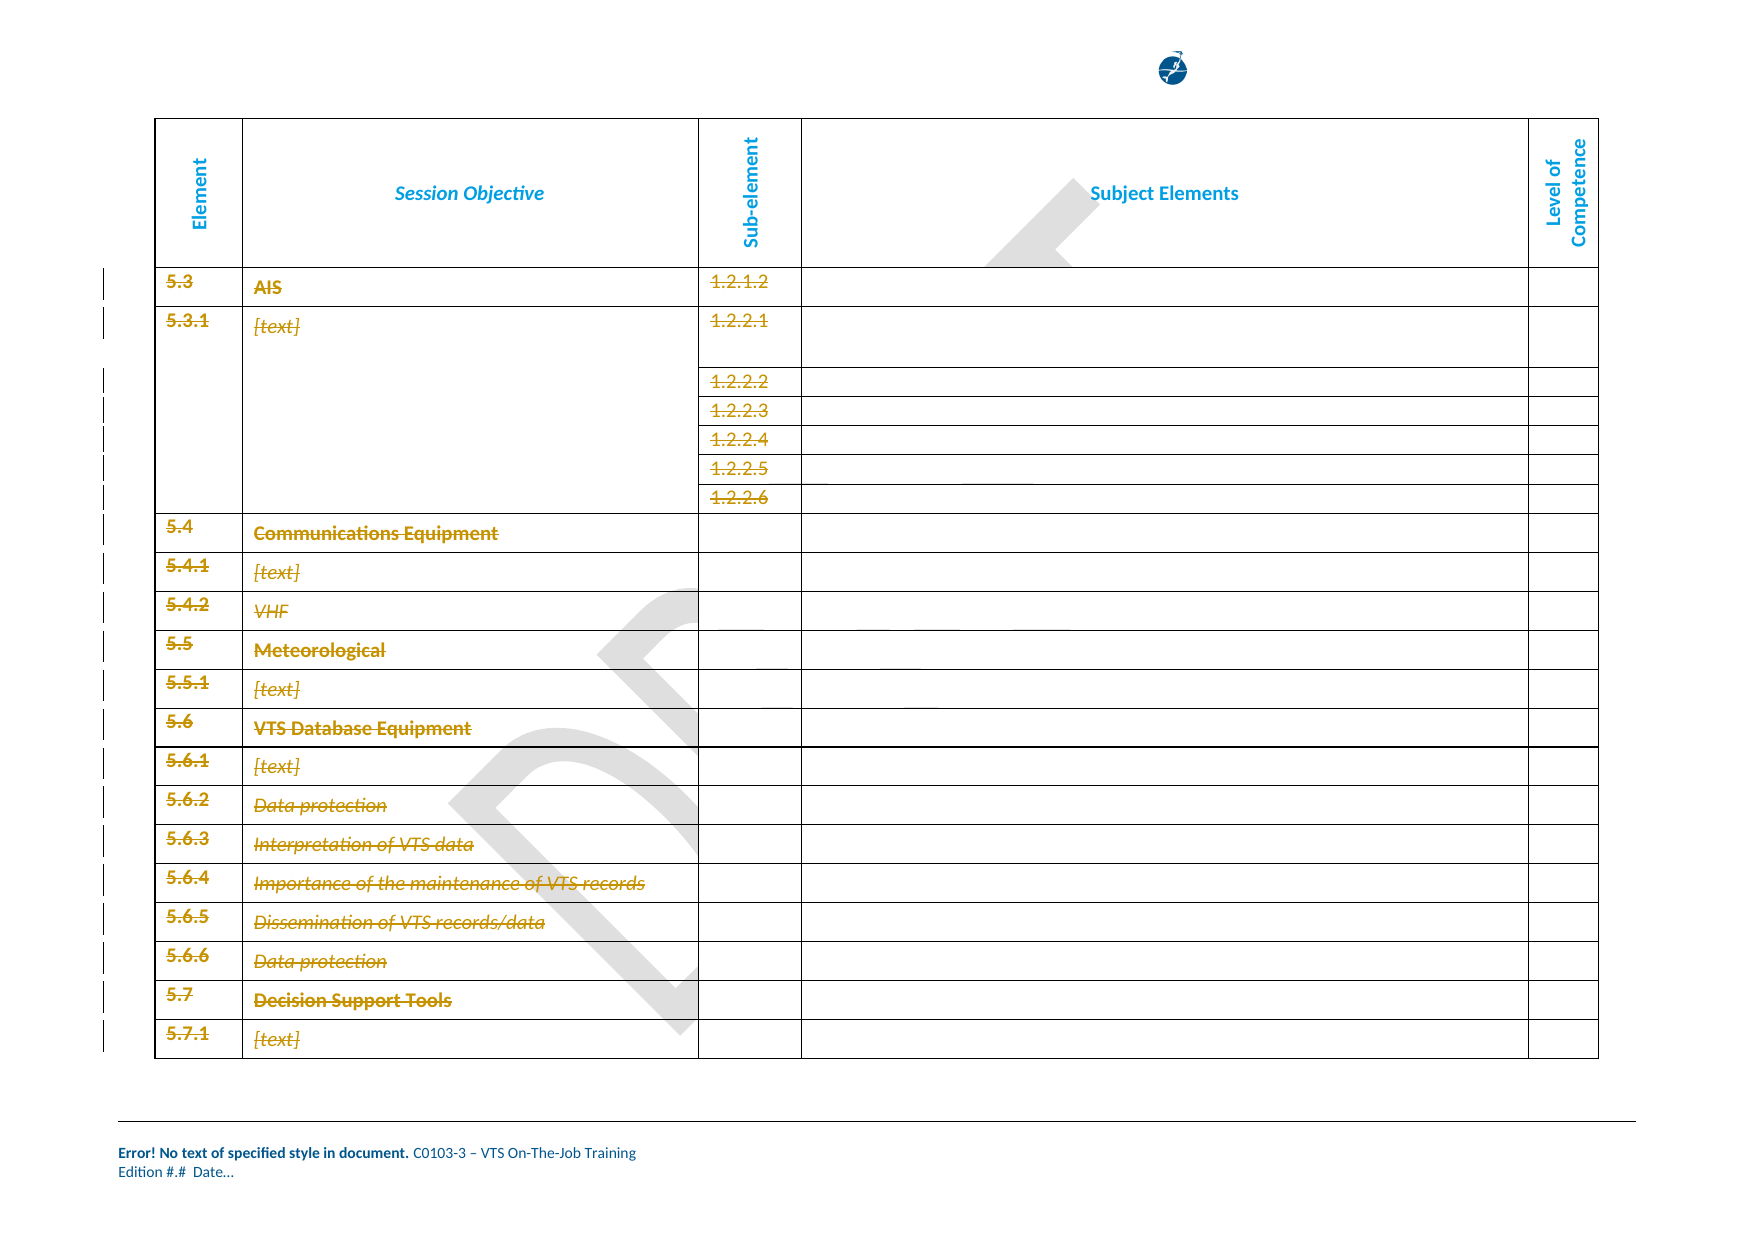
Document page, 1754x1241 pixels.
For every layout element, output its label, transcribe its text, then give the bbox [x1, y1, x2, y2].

table_cell [156, 903, 242, 941]
table_cell [156, 825, 242, 863]
table_cell [1529, 514, 1598, 552]
table_cell [802, 631, 1528, 668]
table_cell [802, 1020, 1528, 1058]
table_cell [243, 268, 698, 306]
table_cell [699, 268, 801, 306]
table_cell [802, 514, 1528, 552]
table_header Level of Competence [1529, 119, 1598, 267]
table_cell [156, 592, 242, 629]
table_cell [699, 553, 801, 591]
table_cell [1529, 903, 1598, 941]
table_cell [1529, 426, 1598, 454]
table_cell [243, 1020, 698, 1058]
picture [1127, 1, 1246, 118]
table_cell [699, 981, 801, 1019]
table_cell [802, 748, 1528, 785]
table_cell [1529, 592, 1598, 629]
table_cell [156, 307, 242, 513]
table_cell [156, 942, 242, 980]
table_cell [243, 631, 698, 668]
table_cell [802, 825, 1528, 863]
table_cell [1529, 553, 1598, 591]
table_cell [156, 786, 242, 824]
table_cell [1529, 786, 1598, 824]
table_cell [243, 748, 698, 785]
table_cell [802, 455, 1528, 483]
table_cell [243, 942, 698, 980]
table_cell [699, 670, 801, 707]
table_cell [802, 485, 1528, 513]
table_cell [156, 670, 242, 707]
table_header Subject Elements [802, 119, 1528, 267]
table_cell [243, 592, 698, 629]
table_cell [699, 942, 801, 980]
table_cell [699, 397, 801, 425]
table_cell [699, 307, 801, 367]
table_cell [156, 748, 242, 785]
table_cell [243, 825, 698, 863]
table_cell [156, 268, 242, 306]
table_cell [156, 864, 242, 902]
table_cell [1529, 709, 1598, 746]
table_cell [802, 368, 1528, 396]
table_cell [243, 553, 698, 591]
table_cell [802, 903, 1528, 941]
table_cell [1529, 864, 1598, 902]
table_cell [1529, 981, 1598, 1019]
table_cell [802, 426, 1528, 454]
table_cell [802, 864, 1528, 902]
table_cell [699, 864, 801, 902]
table_cell [699, 748, 801, 785]
table_cell [1529, 485, 1598, 513]
table_cell [699, 1020, 801, 1058]
table_cell [699, 426, 801, 454]
table_cell [156, 553, 242, 591]
table_cell [1529, 268, 1598, 306]
table_cell [699, 709, 801, 746]
table_cell [243, 709, 698, 746]
table_cell [699, 631, 801, 668]
table_header Sub-element [699, 119, 801, 267]
table_cell [802, 942, 1528, 980]
table_cell [156, 709, 242, 746]
table_cell [802, 397, 1528, 425]
table_header Session Objective [243, 119, 698, 267]
table_cell [156, 981, 242, 1019]
table_cell [699, 455, 801, 483]
table_cell [243, 786, 698, 824]
table_cell [156, 514, 242, 552]
table_cell [699, 485, 801, 513]
table_cell [156, 631, 242, 668]
table_cell [802, 709, 1528, 746]
table_cell [1529, 942, 1598, 980]
table_header Element [156, 119, 242, 267]
table_cell [1529, 670, 1598, 707]
table_cell [243, 307, 698, 513]
table_cell [699, 592, 801, 629]
table_cell [1529, 631, 1598, 668]
table_cell [243, 981, 698, 1019]
table_cell [243, 514, 698, 552]
table_cell [1529, 748, 1598, 785]
table_cell [802, 981, 1528, 1019]
table_cell [1529, 307, 1598, 367]
table_cell [802, 786, 1528, 824]
table_cell [156, 1020, 242, 1058]
table_cell [1529, 1020, 1598, 1058]
table_cell [1529, 825, 1598, 863]
table_cell [243, 864, 698, 902]
table_cell [1529, 368, 1598, 396]
table_cell [699, 514, 801, 552]
table_cell [802, 670, 1528, 707]
table_cell [802, 553, 1528, 591]
table_cell [699, 786, 801, 824]
table_cell [802, 268, 1528, 306]
table_cell [243, 670, 698, 707]
table_cell [802, 307, 1528, 367]
table_cell [699, 903, 801, 941]
table_cell [243, 903, 698, 941]
table_cell [1529, 455, 1598, 483]
table_cell [699, 825, 801, 863]
table_cell [699, 368, 801, 396]
table_cell [802, 592, 1528, 629]
table_cell [1529, 397, 1598, 425]
